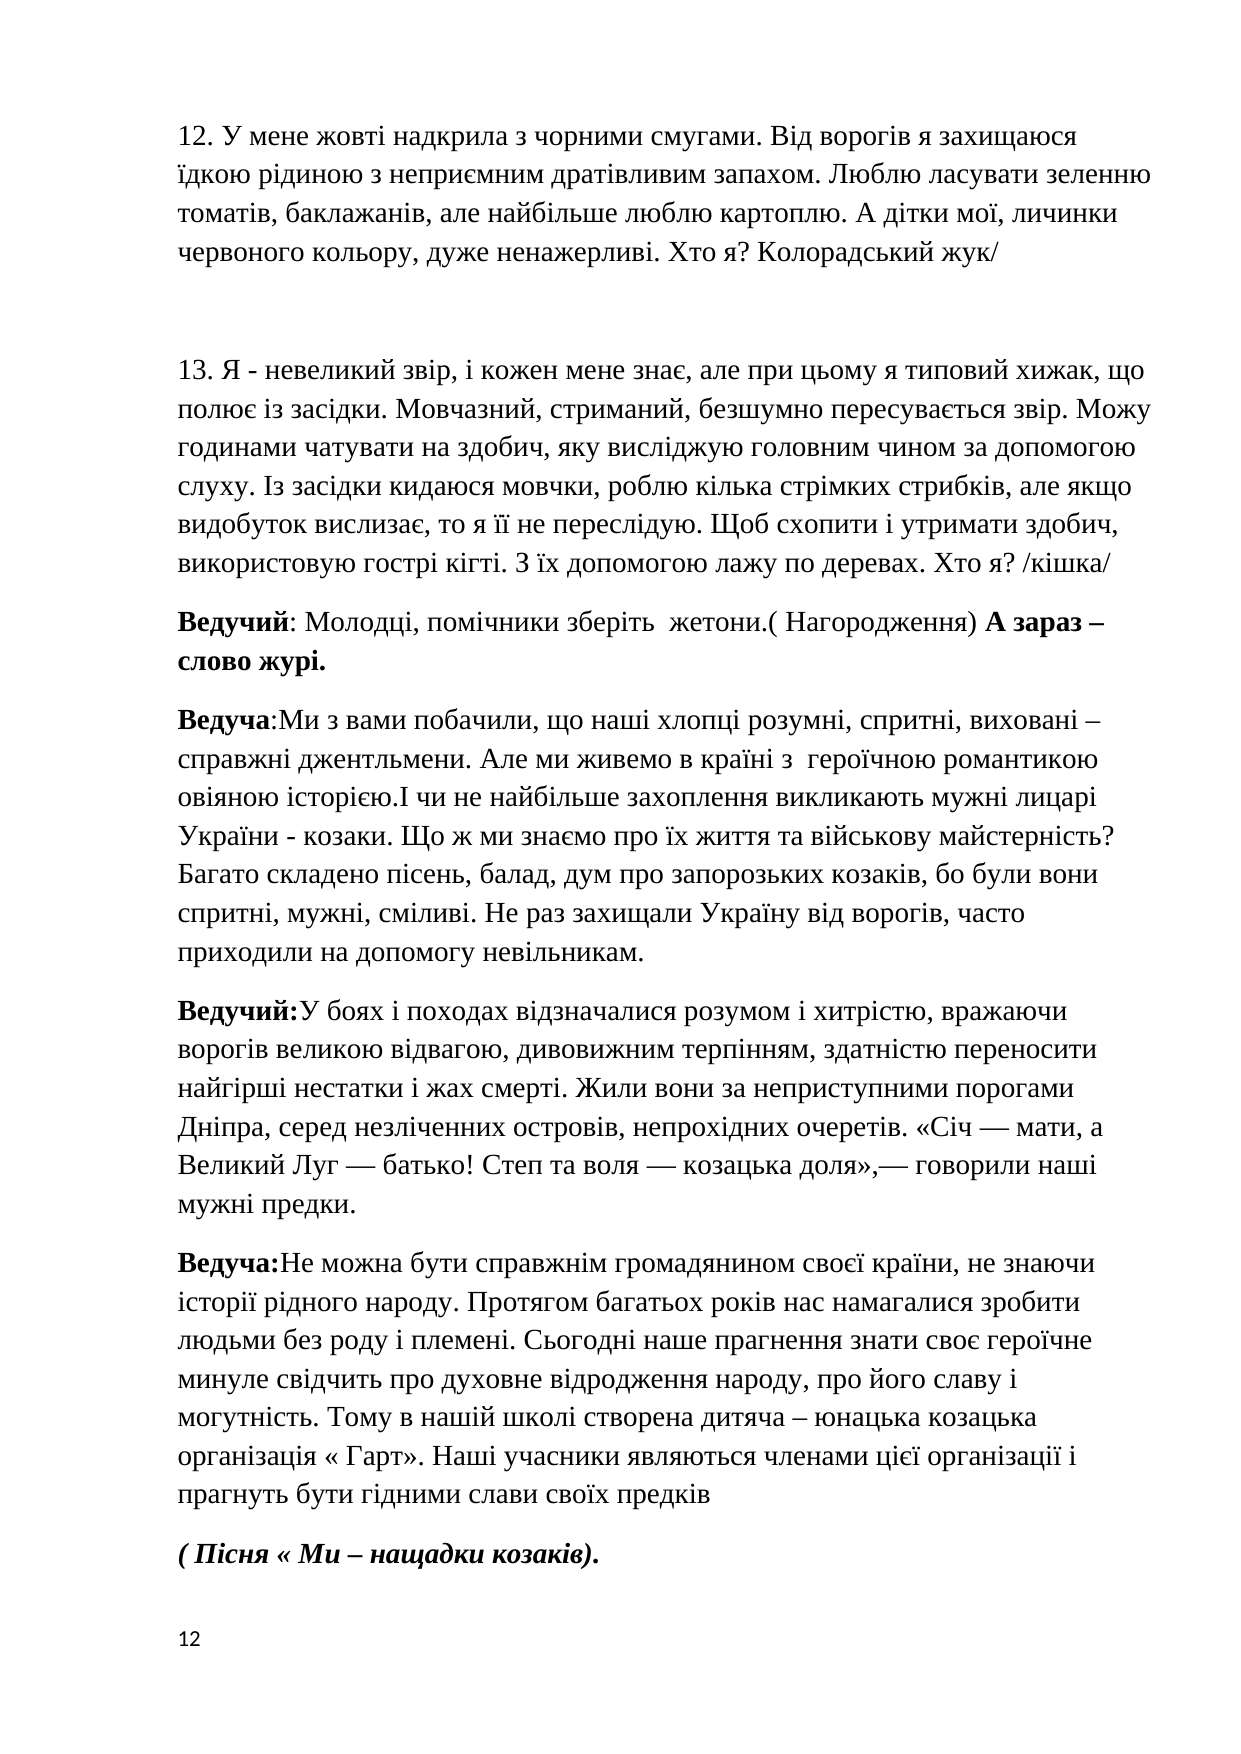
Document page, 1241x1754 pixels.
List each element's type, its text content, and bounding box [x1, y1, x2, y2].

text Ведучий: Молодці, помічники зберіть жетони.( Нагородження) А зараз – слово журі. [177, 604, 1152, 677]
text Ведуча:Ми з вами побачили, що наші хлопці розумні, спритні, виховані – справжні джентльмени. Але ми живемо в країні з героїчною романтикою овіяною історією.І чи не найбільше захоплення викликають мужні лицарі України - козаки. Що ж ми знаємо про їх життя та військову майстерність? Багато складено пісень, балад, дум про запорозьких козаків, бо були вони спритні, мужні, сміливі. Не раз захищали Україну від ворогів, часто приходили на допомогу невільникам. [177, 702, 1152, 967]
text 12. У мене жовті надкрила з чорними смугами. Від ворогів я захищаюся їдкою рідиною з неприємним дратівливим запахом. Люблю ласувати зеленню томатів, баклажанів, але найбільше люблю картоплю. А дітки мої, личинки червоного кольору, дуже ненажерливі. Хто я? Колорадський жук/ [177, 118, 1152, 267]
text ( Пісня « Ми – нащадки козаків). [177, 1536, 1152, 1569]
text Ведуча:Не можна бути справжнім громадянином своєї країни, не знаючи історії рідного народу. Протягом багатьох років нас намагалися зробити людьми без роду і племені. Сьогодні наше прагнення знати своє героїчне минуле свідчить про духовне відродження народу, про його славу і могутність. Тому в нашій школі створена дитяча – юнацька козацька організація « Гарт». Наші учасники являються членами цієї організації і прагнуть бути гідними слави своїх предків [177, 1245, 1152, 1510]
text Ведучий:У боях і походах відзначалися розумом і хитрістю, вражаючи ворогів великою відвагою, дивовижним терпінням, здатністю переносити найгірші нестатки і жах смерті. Жили вони за неприступними порогами Дніпра, серед незліченних островів, непрохідних очеретів. «Січ — мати, а Великий Луг — батько! Степ та воля — козацька доля»,— говорили наші мужні предки. [177, 993, 1152, 1219]
text 13. Я - невеликий звір, і кожен мене знає, але при цьому я типовий хижак, що полює із засідки. Мовчазний, стриманий, безшумно пересувається звір. Можу годинами чатувати на здобич, яку висліджую головним чином за допомогою слуху. Із засідки кидаюся мовчки, роблю кілька стрімких стрибків, але якщо видобуток вислизає, то я її не переслідую. Щоб схопити і утримати здобич, використовую гострі кігті. З їх допомогою лажу по деревах. Хто я? /кішка/ [177, 352, 1152, 579]
